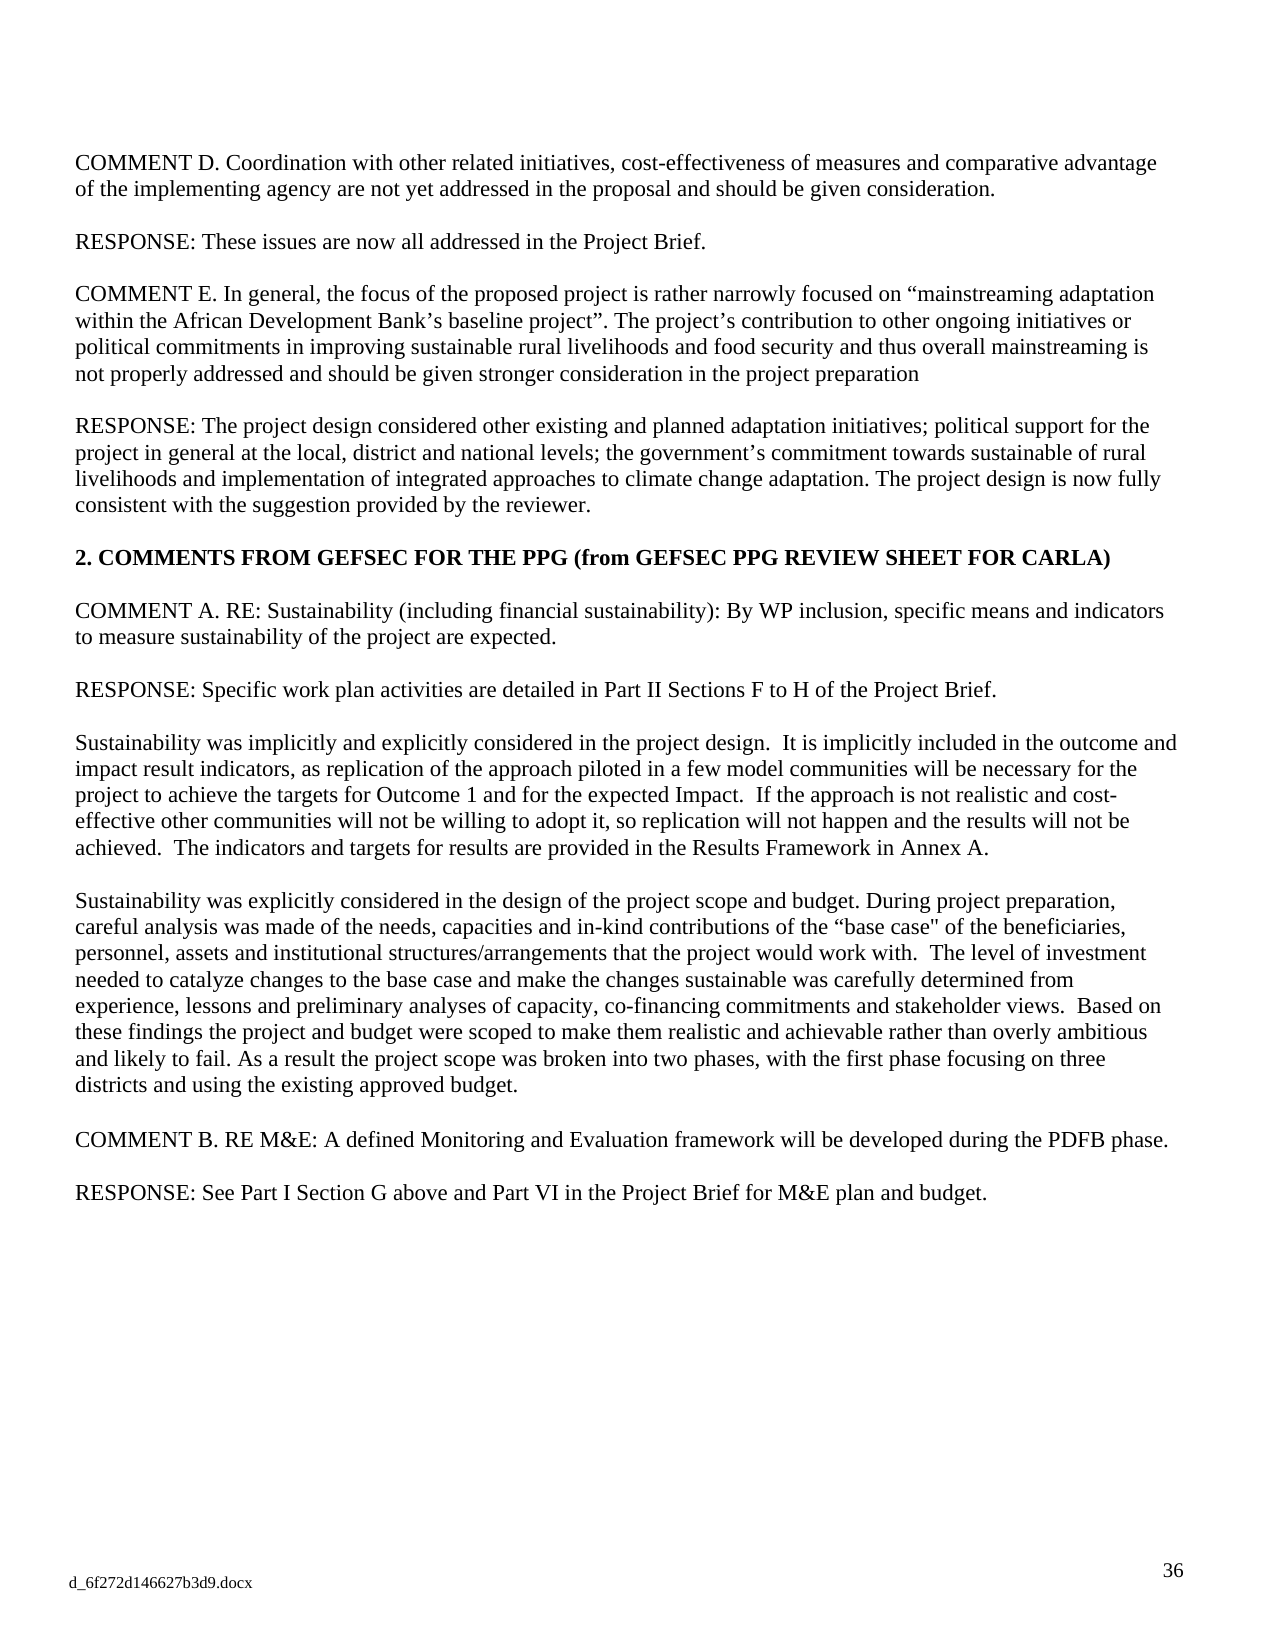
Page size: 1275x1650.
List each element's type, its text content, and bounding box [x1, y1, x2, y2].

text COMMENT B. RE M&E: A defined Monitoring and Evaluation framework will be developed during the PDFB phase. [75, 1126, 1181, 1153]
text COMMENT D. Coordination with other related initiatives, cost-effectiveness of measures and comparative advantage of the implementing agency are not yet addressed in the proposal and should be given consideration. [75, 149, 1181, 201]
text COMMENT A. RE: Sustainability (including financial sustainability): By WP inclusion, specific means and indicators to measure sustainability of the project are expected. [75, 597, 1181, 649]
text COMMENT E. In general, the focus of the proposed project is rather narrowly focused on “mainstreaming adaptation within the African Development Bank’s baseline project”. The project’s contribution to other ongoing initiatives or political commitments in improving sustainable rural livelihoods and food security and thus overall mainstreaming is not properly addressed and should be given stronger consideration in the project preparation [75, 281, 1181, 386]
text RESPONSE: See Part I Section G above and Part VI in the Project Brief for M&E plan and budget. [75, 1179, 1181, 1205]
text Sustainability was implicitly and explicitly considered in the project design. It is implicitly included in the outcome and impact result indicators, as replication of the approach piloted in a few model communities will be necessary for the project to achieve the targets for Outcome 1 and for the expected Impact. If the approach is not realistic and cost-effective other communities will not be willing to adopt it, so replication will not happen and the results will not be achieved. The indicators and targets for results are provided in the Results Framework in Annex A. [75, 728, 1181, 860]
text RESPONSE: These issues are now all addressed in the Project Brief. [75, 228, 1181, 254]
text RESPONSE: Specific work plan activities are detailed in Part II Sections F to H of the Project Brief. [75, 676, 1181, 702]
text 2. COMMENTS FROM GEFSEC FOR THE PPG (from GEFSEC PPG REVIEW SHEET FOR CARLA) [75, 544, 1181, 570]
text RESPONSE: The project design considered other existing and planned adaptation initiatives; political support for the project in general at the local, district and national levels; the government’s commitment towards sustainable of rural livelihoods and implementation of integrated approaches to climate change adaptation. The project design is now fully consistent with the suggestion provided by the reviewer. [75, 412, 1181, 518]
text Sustainability was explicitly considered in the design of the project scope and budget. During project preparation, careful analysis was made of the needs, capacities and in-kind contributions of the “base case" of the beneficiaries, personnel, assets and institutional structures/arrangements that the project would work with. The level of investment needed to catalyze changes to the base case and make the changes sustainable was carefully determined from experience, lessons and preliminary analyses of capacity, co-financing commitments and stakeholder views. Based on these findings the project and budget were scoped to make them realistic and achievable rather than overly ambitious and likely to fail. As a result the project scope was broken into two phases, with the first phase focusing on three districts and using the existing approved budget. [75, 887, 1181, 1097]
